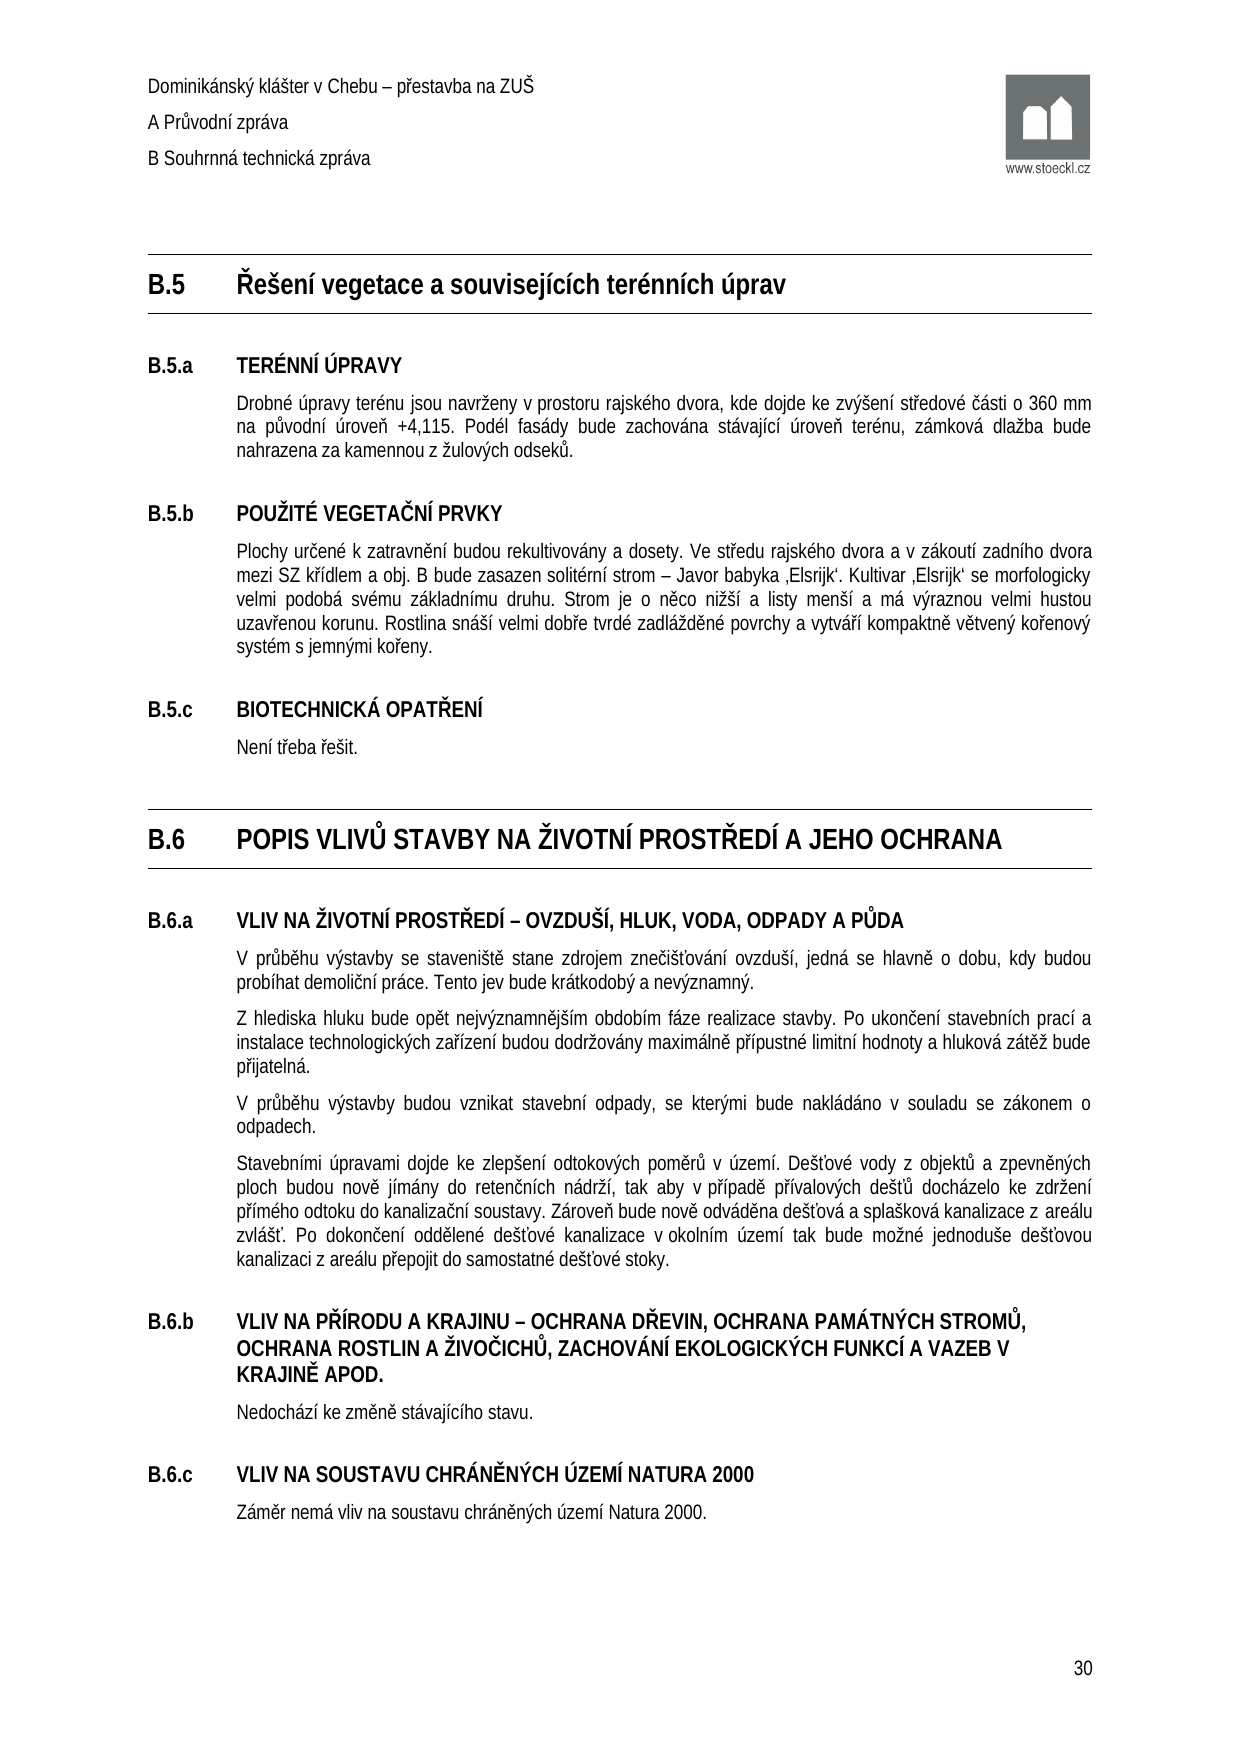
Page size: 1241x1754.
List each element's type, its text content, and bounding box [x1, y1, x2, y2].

text Nedochází ke změně stávajícího stavu. [236, 1400, 1092, 1424]
picture [1004, 73, 1092, 176]
text B.6.b VLIV NA PŘÍRODU A KRAJINU – OCHRANA DŘEVIN, OCHRANA PAMÁTNÝCH STROMŮ, OCHRANA ROSTLIN A ŽIVOČICHŮ, ZACHOVÁNÍ EKOLOGICKÝCH FUNKCÍ A VAZEB V KRAJINĚ APOD. [148, 1308, 1092, 1387]
text B.6.c VLIV NA SOUSTAVU CHRÁNĚNÝCH ÚZEMÍ NATURA 2000 [148, 1461, 1092, 1487]
text Stavebními úpravami dojde ke zlepšení odtokových poměrů v území. Dešťové vody z objektů a zpevněných ploch budou nově jímány do retenčních nádrží, tak aby v případě přívalových dešťů docházelo ke zdržení přímého odtoku do kanalizační soustavy. Zároveň bude nově odváděna dešťová a splašková kanalizace z areálu zvlášť. Po dokončení oddělené dešťové kanalizace v okolním území tak bude možné jednoduše dešťovou kanalizaci z areálu přepojit do samostatné dešťové stoky. [236, 1151, 1092, 1271]
text Plochy určené k zatravnění budou rekultivovány a dosety. Ve středu rajského dvora a v zákoutí zadního dvora mezi SZ křídlem a obj. B bude zasazen solitérní strom – Javor babyka ‚Elsrijk‘. Kultivar ‚Elsrijk‘ se morfologicky velmi podobá svému základnímu druhu. Strom je o něco nižší a listy menší a má výraznou velmi hustou uzavřenou korunu. Rostlina snáší velmi dobře tvrdé zadlážděné povrchy a vytváří kompaktně větvený kořenový systém s jemnými kořeny. [236, 539, 1092, 658]
text Drobné úpravy terénu jsou navrženy v prostoru rajského dvora, kde dojde ke zvýšení středové části o 360 mm na původní úroveň +4,115. Podél fasády bude zachována stávající úroveň terénu, zámková dlažba bude nahrazena za kamennou z žulových odseků. [236, 390, 1092, 462]
text B.6.a VLIV NA ŽIVOTNÍ PROSTŘEDÍ – OVZDUŠÍ, HLUK, VODA, ODPADY A PŮDA [148, 907, 1092, 933]
text V průběhu výstavby se staveniště stane zdrojem znečišťování ovzduší, jedná se hlavně o dobu, kdy budou probíhat demoliční práce. Tento jev bude krátkodobý a nevýznamný. [236, 946, 1092, 993]
text B.5 Řešení vegetace a souvisejících terénních úprav [148, 255, 1092, 313]
text V průběhu výstavby budou vznikat stavební odpady, se kterými bude nakládáno v souladu se zákonem o odpadech. [236, 1090, 1092, 1138]
text B.5.c BIOTECHNICKÁ OPATŘENÍ [148, 696, 1092, 722]
text Záměr nemá vliv na soustavu chráněných území Natura 2000. [236, 1500, 1092, 1524]
text B.5.a TERÉNNÍ ÚPRAVY [148, 352, 1092, 378]
text B.5.b POUŽITÉ VEGETAČNÍ PRVKY [148, 500, 1092, 526]
text Z hlediska hluku bude opět nejvýznamnějším obdobím fáze realizace stavby. Po ukončení stavebních prací a instalace technologických zařízení budou dodržovány maximálně přípustné limitní hodnoty a hluková zátěž bude přijatelná. [236, 1006, 1092, 1078]
text Není třeba řešit. [236, 735, 1092, 759]
text B.6 POPIS VLIVŮ STAVBY NA ŽIVOTNÍ PROSTŘEDÍ A JEHO OCHRANA [148, 810, 1092, 868]
